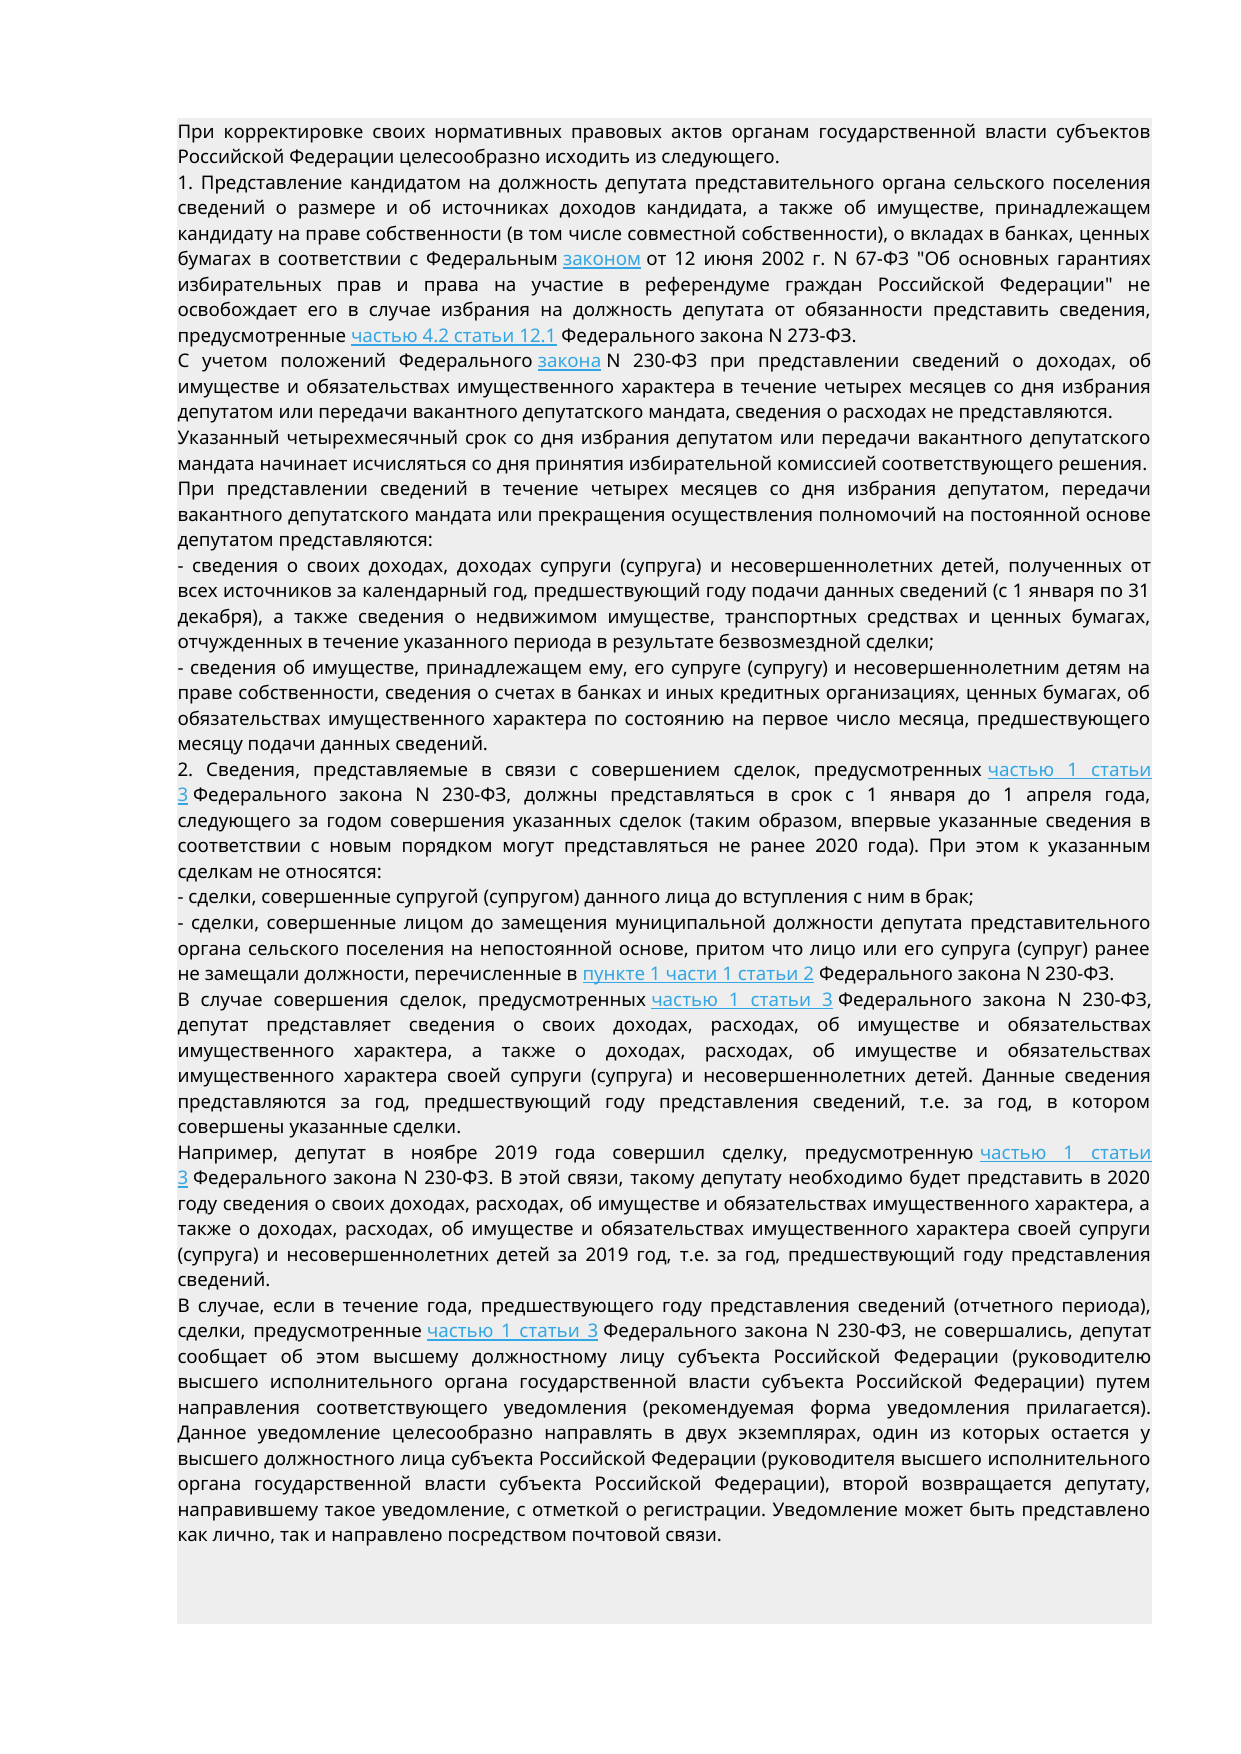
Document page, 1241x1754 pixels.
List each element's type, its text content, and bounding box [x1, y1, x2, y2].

text - сделки, совершенные супругой (супругом) данного лица до вступления с ним в брак; [177, 884, 1152, 909]
text С учетом положений Федерального закона N 230-ФЗ при представлении сведений о доходах, об имуществе и обязательствах имущественного характера в течение четырех месяцев со дня избрания депутатом или передачи вакантного депутатского мандата, сведения о расходах не представляются. [177, 348, 1152, 424]
text 2. Сведения, представляемые в связи с совершением сделок, предусмотренных частью 1 статьи 3 Федерального закона N 230-ФЗ, должны представляться в срок с 1 января до 1 апреля года, следующего за годом совершения указанных сделок (таким образом, впервые указанные сведения в соответствии с новым порядком могут представляться не ранее 2020 года). При этом к указанным сделкам не относятся: [177, 756, 1152, 884]
text Указанный четырехмесячный срок со дня избрания депутатом или передачи вакантного депутатского мандата начинает исчисляться со дня принятия избирательной комиссией соответствующего решения. [177, 424, 1152, 475]
text 1. Представление кандидатом на должность депутата представительного органа сельского поселения сведений о размере и об источниках доходов кандидата, а также об имуществе, принадлежащем кандидату на праве собственности (в том числе совместной собственности), о вкладах в банках, ценных бумагах в соответствии с Федеральным законом от 12 июня 2002 г. N 67-ФЗ "Об основных гарантиях избирательных прав и права на участие в референдуме граждан Российской Федерации" не освобождает его в случае избрания на должность депутата от обязанности представить сведения, предусмотренные частью 4.2 статьи 12.1 Федерального закона N 273-ФЗ. [177, 169, 1152, 348]
text В случае, если в течение года, предшествующего году представления сведений (отчетного периода), сделки, предусмотренные частью 1 статьи 3 Федерального закона N 230-ФЗ, не совершались, депутат сообщает об этом высшему должностному лицу субъекта Российской Федерации (руководителю высшего исполнительного органа государственной власти субъекта Российской Федерации) путем направления соответствующего уведомления (рекомендуемая форма уведомления прилагается). Данное уведомление целесообразно направлять в двух экземплярах, один из которых остается у высшего должностного лица субъекта Российской Федерации (руководителя высшего исполнительного органа государственной власти субъекта Российской Федерации), второй возвращается депутату, направившему такое уведомление, с отметкой о регистрации. Уведомление может быть представлено как лично, так и направлено посредством почтовой связи. [177, 1292, 1152, 1547]
text - сведения об имуществе, принадлежащем ему, его супруге (супругу) и несовершеннолетним детям на праве собственности, сведения о счетах в банках и иных кредитных организациях, ценных бумагах, об обязательствах имущественного характера по состоянию на первое число месяца, предшествующего месяцу подачи данных сведений. [177, 654, 1152, 756]
text - сделки, совершенные лицом до замещения муниципальной должности депутата представительного органа сельского поселения на непостоянной основе, притом что лицо или его супруга (супруг) ранее не замещали должности, перечисленные в пункте 1 части 1 статьи 2 Федерального закона N 230-ФЗ. [177, 909, 1152, 986]
text В случае совершения сделок, предусмотренных частью 1 статьи 3 Федерального закона N 230-ФЗ, депутат представляет сведения о своих доходах, расходах, об имуществе и обязательствах имущественного характера, а также о доходах, расходах, об имуществе и обязательствах имущественного характера своей супруги (супруга) и несовершеннолетних детей. Данные сведения представляются за год, предшествующий году представления сведений, т.е. за год, в котором совершены указанные сделки. [177, 986, 1152, 1139]
text При корректировке своих нормативных правовых актов органам государственной власти субъектов Российской Федерации целесообразно исходить из следующего. [177, 118, 1152, 169]
text - сведения о своих доходах, доходах супруги (супруга) и несовершеннолетних детей, полученных от всех источников за календарный год, предшествующий году подачи данных сведений (с 1 января по 31 декабря), а также сведения о недвижимом имуществе, транспортных средствах и ценных бумагах, отчужденных в течение указанного периода в результате безвозмездной сделки; [177, 552, 1152, 654]
text При представлении сведений в течение четырех месяцев со дня избрания депутатом, передачи вакантного депутатского мандата или прекращения осуществления полномочий на постоянной основе депутатом представляются: [177, 475, 1152, 552]
text Например, депутат в ноябре 2019 года совершил сделку, предусмотренную частью 1 статьи 3 Федерального закона N 230-ФЗ. В этой связи, такому депутату необходимо будет представить в 2020 году сведения о своих доходах, расходах, об имуществе и обязательствах имущественного характера, а также о доходах, расходах, об имуществе и обязательствах имущественного характера своей супруги (супруга) и несовершеннолетних детей за 2019 год, т.е. за год, предшествующий году представления сведений. [177, 1139, 1152, 1292]
